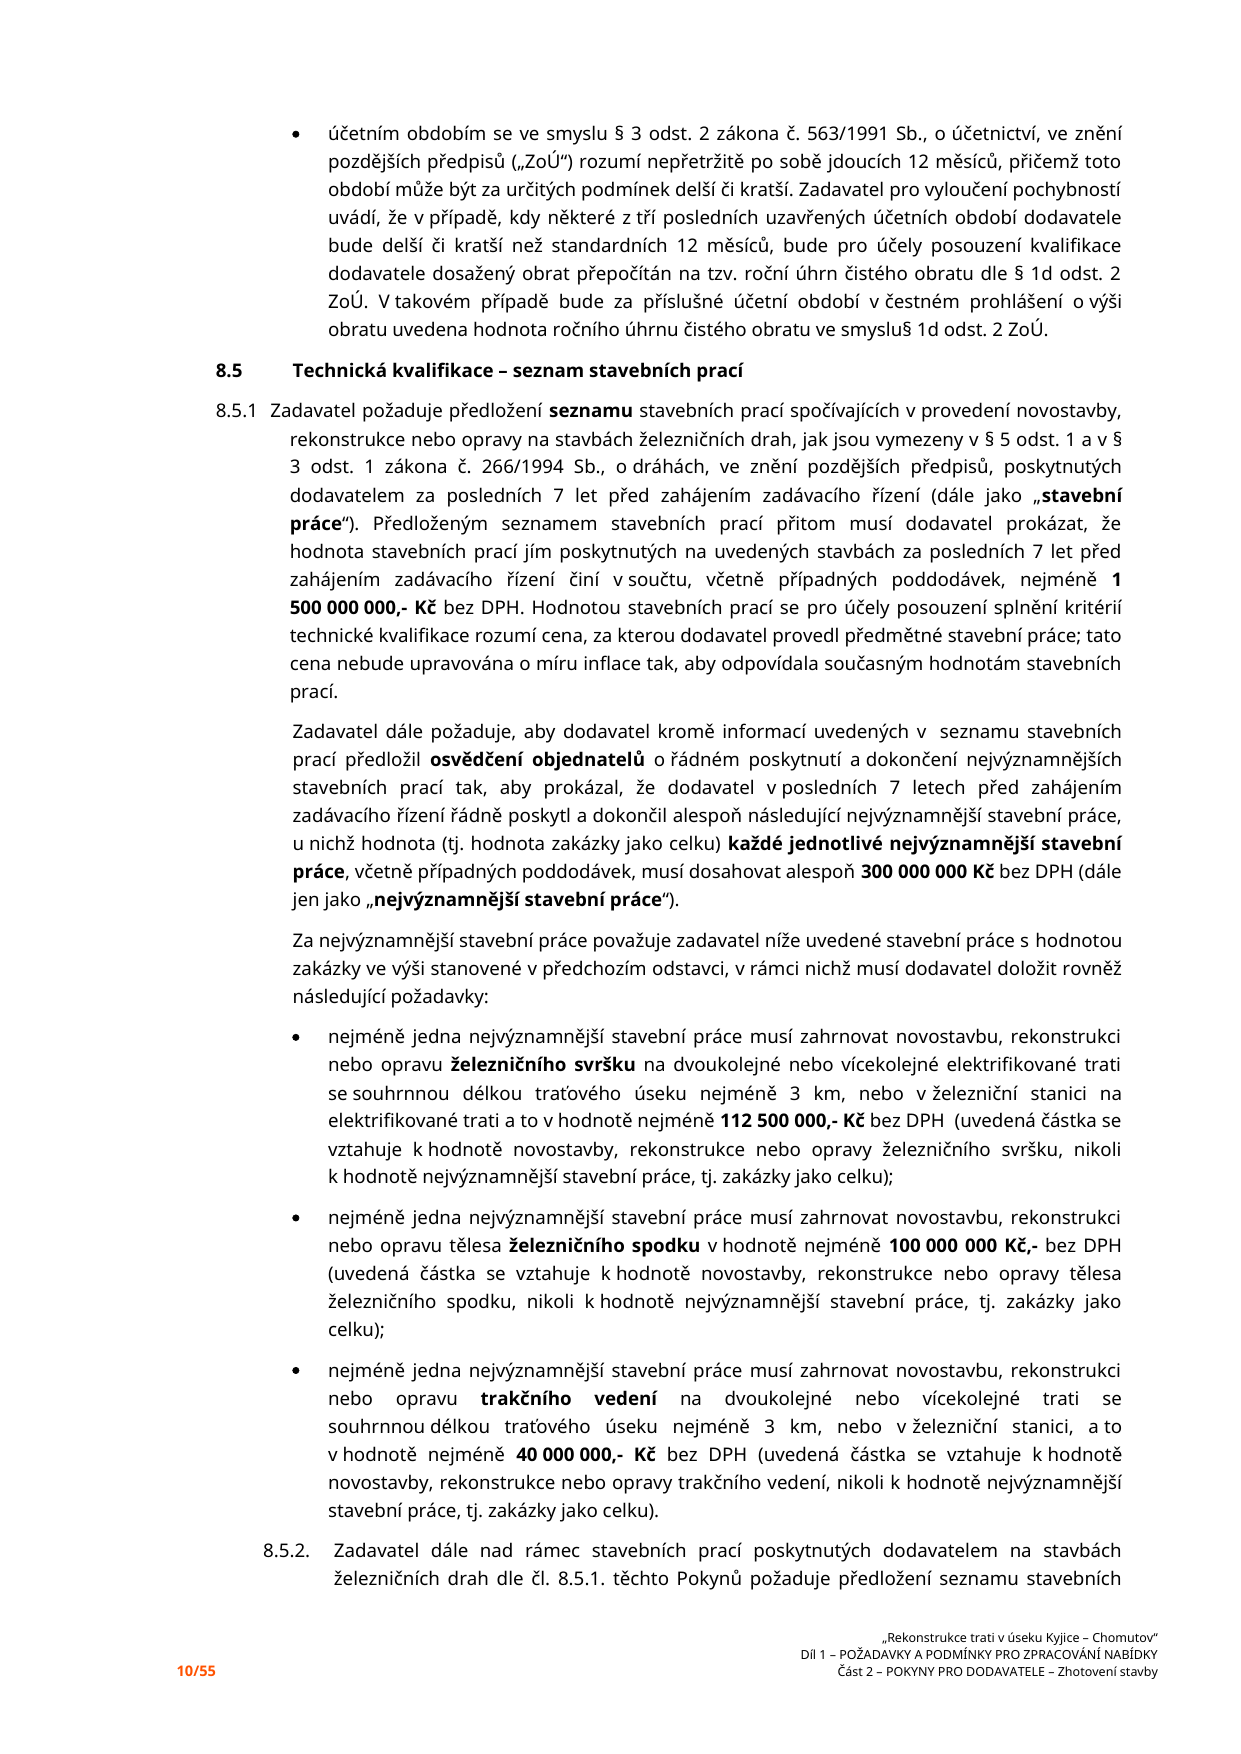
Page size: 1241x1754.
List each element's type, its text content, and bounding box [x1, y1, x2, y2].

text Za nejvýznamnější stavební práce považuje zadavatel níže uvedené stavební práce s hodnotou zakázky ve výši stanovené v předchozím odstavci, v rámci nichž musí dodavatel doložit rovněž následující požadavky: [292, 927, 1122, 1009]
text Technická kvalifikace – seznam stavebních prací [216, 357, 1122, 383]
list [263, 1538, 1122, 1591]
text účetním obdobím se ve smyslu § 3 odst. 2 zákona č. 563/1991 Sb., o účetnictví, ve znění pozdějších předpisů („ZoÚ“) rozumí nepřetržitě po sobě jdoucích 12 měsíců, přičemž toto období může být za určitých podmínek delší či kratší. Zadavatel pro vyloučení pochybností uvádí, že v případě, kdy některé z tří posledních uzavřených účetních období dodavatele bude delší či kratší než standardních 12 měsíců, bude pro účely posouzení kvalifikace dodavatele dosažený obrat přepočítán na tzv. roční úhrn čistého obratu dle § 1d odst. 2 ZoÚ. V takovém případě bude za příslušné účetní období v čestném prohlášení o výši obratu uvedena hodnota ročního úhrnu čistého obratu ve smyslu§ 1d odst. 2 ZoÚ. [292, 121, 1122, 342]
text nejméně jedna nejvýznamnější stavební práce musí zahrnovat novostavbu, rekonstrukci nebo opravu trakčního vedení na dvoukolejné nebo vícekolejné trati se souhrnnou délkou traťového úseku nejméně 3 km, nebo v železniční stanici, a to v hodnotě nejméně 40 000 000,- Kč bez DPH (uvedená částka se vztahuje k hodnotě novostavby, rekonstrukce nebo opravy trakčního vedení, nikoli k hodnotě nejvýznamnější stavební práce, tj. zakázky jako celku). [292, 1357, 1122, 1523]
text 8.5.1 Zadavatel požaduje předložení seznamu stavebních prací spočívajících v provedení novostavby, rekonstrukce nebo opravy na stavbách železničních drah, jak jsou vymezeny v § 5 odst. 1 a v § 3 odst. 1 zákona č. 266/1994 Sb., o dráhách, ve znění pozdějších předpisů, poskytnutých dodavatelem za posledních 7 let před zahájením zadávacího řízení (dále jako „stavební práce“). Předloženým seznamem stavebních prací přitom musí dodavatel prokázat, že hodnota stavebních prací jím poskytnutých na uvedených stavbách za posledních 7 let před zahájením zadávacího řízení činí v součtu, včetně případných poddodávek, nejméně 1 500 000 000,- Kč bez DPH. Hodnotou stavebních prací se pro účely posouzení splnění kritérií technické kvalifikace rozumí cena, za kterou dodavatel provedl předmětné stavební práce; tato cena nebude upravována o míru inflace tak, aby odpovídala současným hodnotám stavebních prací. [216, 398, 1122, 703]
text Zadavatel dále požaduje, aby dodavatel kromě informací uvedených v seznamu stavebních prací předložil osvědčení objednatelů o řádném poskytnutí a dokončení nejvýznamnějších stavebních prací tak, aby prokázal, že dodavatel v posledních 7 letech před zahájením zadávacího řízení řádně poskytl a dokončil alespoň následující nejvýznamnější stavební práce, u nichž hodnota (tj. hodnota zakázky jako celku) každé jednotlivé nejvýznamnější stavební práce, včetně případných poddodávek, musí dosahovat alespoň 300 000 000 Kč bez DPH (dále jen jako „nejvýznamnější stavební práce“). [292, 718, 1122, 912]
text nejméně jedna nejvýznamnější stavební práce musí zahrnovat novostavbu, rekonstrukci nebo opravu železničního svršku na dvoukolejné nebo vícekolejné elektrifikované trati se souhrnnou délkou traťového úseku nejméně 3 km, nebo v železniční stanici na elektrifikované trati a to v hodnotě nejméně 112 500 000,- Kč bez DPH (uvedená částka se vztahuje k hodnotě novostavby, rekonstrukce nebo opravy železničního svršku, nikoli k hodnotě nejvýznamnější stavební práce, tj. zakázky jako celku); [292, 1024, 1122, 1189]
text nejméně jedna nejvýznamnější stavební práce musí zahrnovat novostavbu, rekonstrukci nebo opravu tělesa železničního spodku v hodnotě nejméně 100 000 000 Kč,- bez DPH (uvedená částka se vztahuje k hodnotě novostavby, rekonstrukce nebo opravy tělesa železničního spodku, nikoli k hodnotě nejvýznamnější stavební práce, tj. zakázky jako celku); [292, 1204, 1122, 1342]
